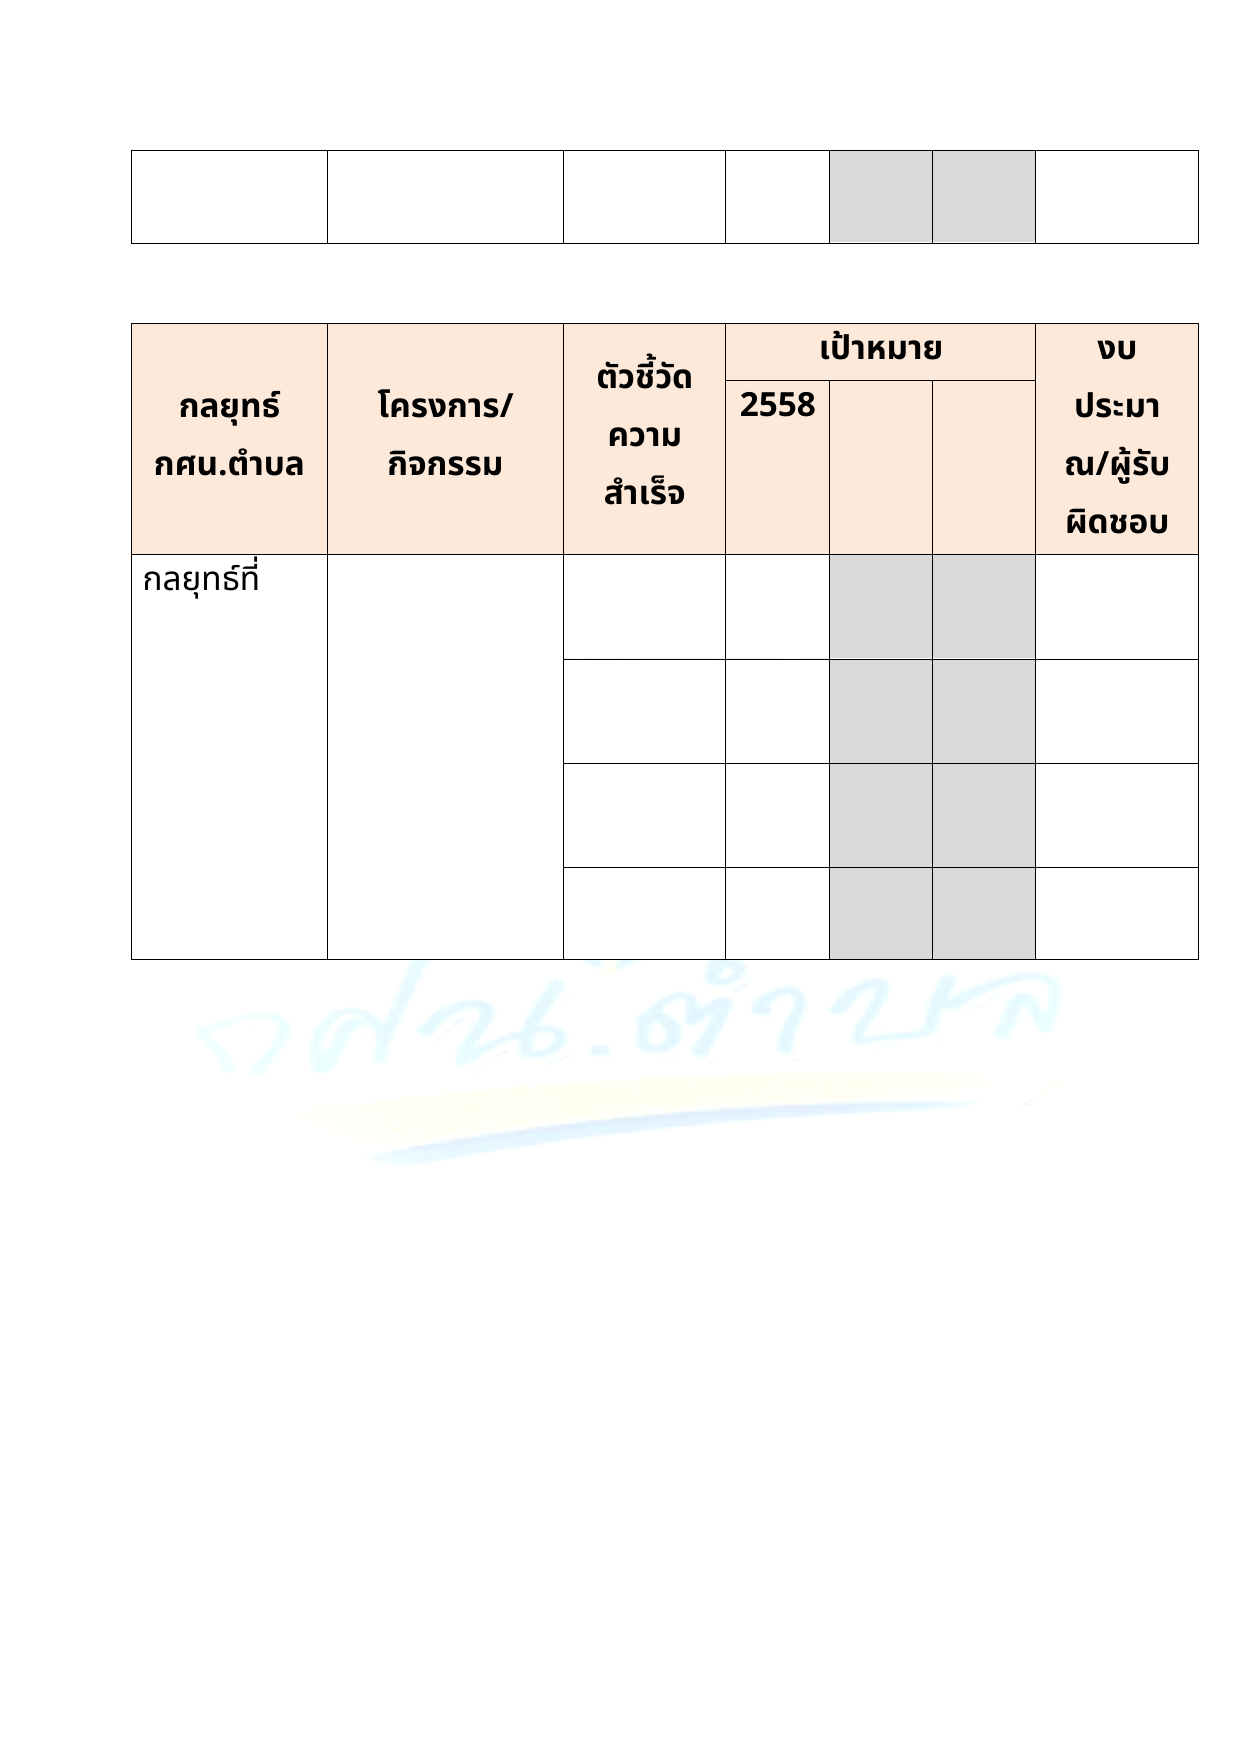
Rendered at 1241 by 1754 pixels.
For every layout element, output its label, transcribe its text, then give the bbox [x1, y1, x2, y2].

table_cell [1036, 555, 1198, 658]
table_cell [726, 555, 829, 658]
table_header เป้าหมาย [726, 324, 1035, 380]
table_cell [564, 151, 725, 242]
table_cell [933, 868, 1035, 959]
table_cell [933, 660, 1035, 763]
table_cell [1036, 868, 1198, 959]
table_cell [726, 764, 829, 867]
table_cell [726, 151, 829, 242]
table_header ตัวชี้วัดความสำเร็จ [564, 324, 725, 554]
table_cell [830, 764, 932, 867]
table_cell [830, 868, 932, 959]
table_cell กลยุทธ์ที่ [132, 555, 327, 959]
table_header กลยุทธ์ กศน.ตำบล [132, 324, 327, 554]
table_cell [328, 555, 563, 959]
table_cell [830, 151, 932, 242]
table_cell [1036, 151, 1198, 242]
table_cell [726, 660, 829, 763]
table_cell [1036, 660, 1198, 763]
table_cell 2558 [726, 381, 829, 554]
table_cell [1036, 764, 1198, 867]
table_cell [564, 660, 725, 763]
table_cell [933, 151, 1035, 242]
table_cell [933, 555, 1035, 658]
table_cell [830, 381, 932, 554]
table_cell [830, 555, 932, 658]
table_cell [726, 868, 829, 959]
table_cell [564, 555, 725, 658]
table_header โครงการ/กิจกรรม [328, 324, 563, 554]
table_cell [933, 381, 1035, 554]
table_cell [564, 764, 725, 867]
table_cell [564, 868, 725, 959]
table_header งบประมาณ/ผู้รับผิดชอบ [1036, 324, 1198, 554]
table_cell [830, 660, 932, 763]
table_cell [933, 764, 1035, 867]
